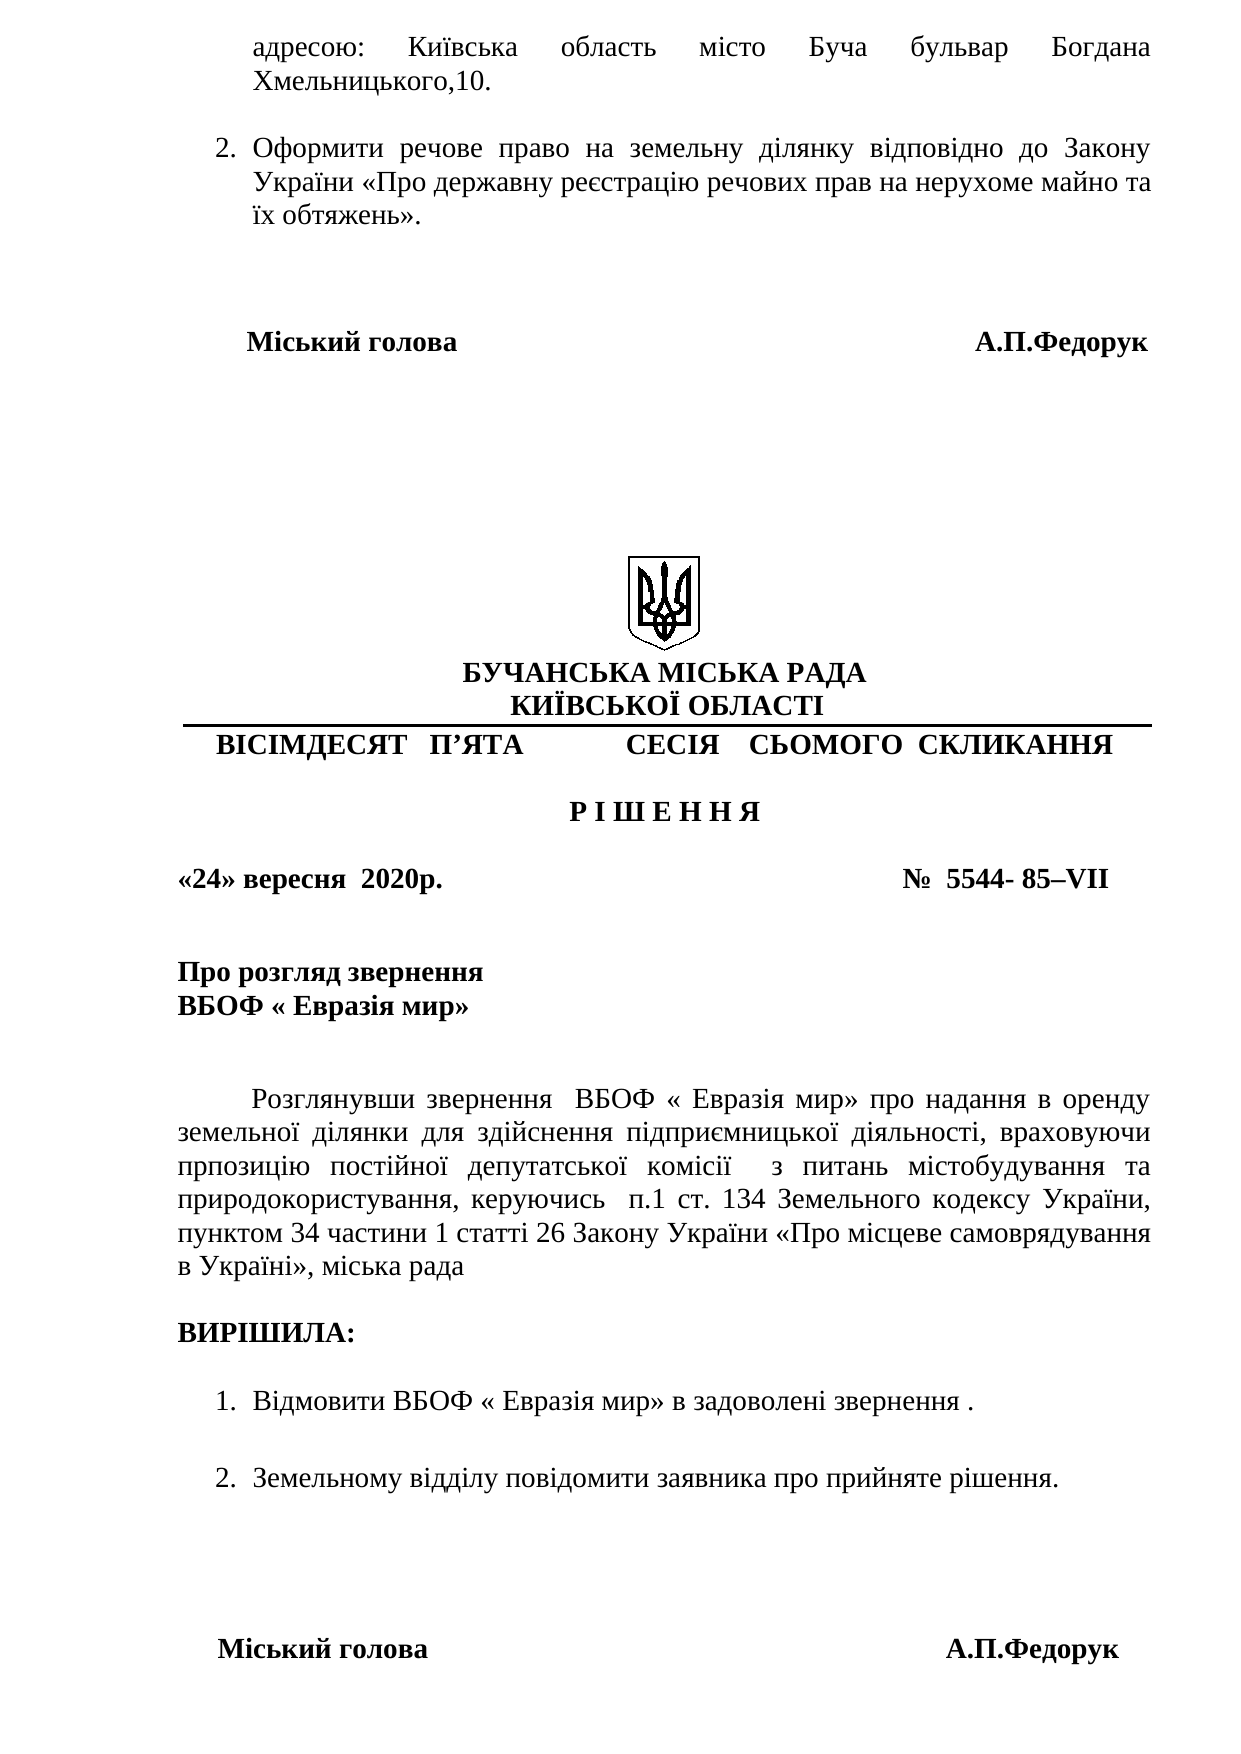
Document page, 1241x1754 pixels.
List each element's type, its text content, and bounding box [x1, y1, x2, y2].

list Земельному відділу повідомити заявника про прийняте рішення. [215, 1460, 1152, 1493]
text ВИРІШИЛА: [177, 1316, 1152, 1349]
text ВБОФ « Евразія мир» [177, 988, 1152, 1021]
text Міський голова А.П.Федорук [177, 324, 1152, 357]
text Розглянувши звернення ВБОФ « Евразія мир» про надання в оренду земельної ділянки для здійснення підприємницької діяльності, враховуючи прпозицію постійної депутатської комісії з питань містобудування та природокористування, керуючись п.1 ст. 134 Земельного кодексу України, пунктом 34 частини 1 статті 26 Закону України «Про місцеве самоврядування в Україні», міська рада [177, 1081, 1152, 1282]
text Р І Ш Е Н Н Я [177, 794, 1152, 828]
text ВІСІМДЕСЯТ П’ЯТА СЕСІЯ СЬОМОГО СКЛИКАННЯ [177, 727, 1152, 761]
text Про розгляд звернення [177, 954, 1152, 988]
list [215, 29, 1152, 97]
list Відмовити ВБОФ « Евразія мир» в задоволені звернення . [215, 1383, 1152, 1416]
text КИЇВСЬКОЇ ОБЛАСТІ [183, 688, 1152, 724]
text Міський голова А.П.Федорук [177, 1631, 1152, 1665]
text «24» вересня 2020р. № 5544- 85–VІІ [177, 861, 1152, 895]
text БУЧАНСЬКА МІСЬКА РАДА [177, 655, 1152, 688]
list Оформити речове право на земельну ділянку відповідно до Закону України «Про державну реєстрацію речових прав на нерухоме майно та їх обтяжень». [215, 130, 1152, 231]
